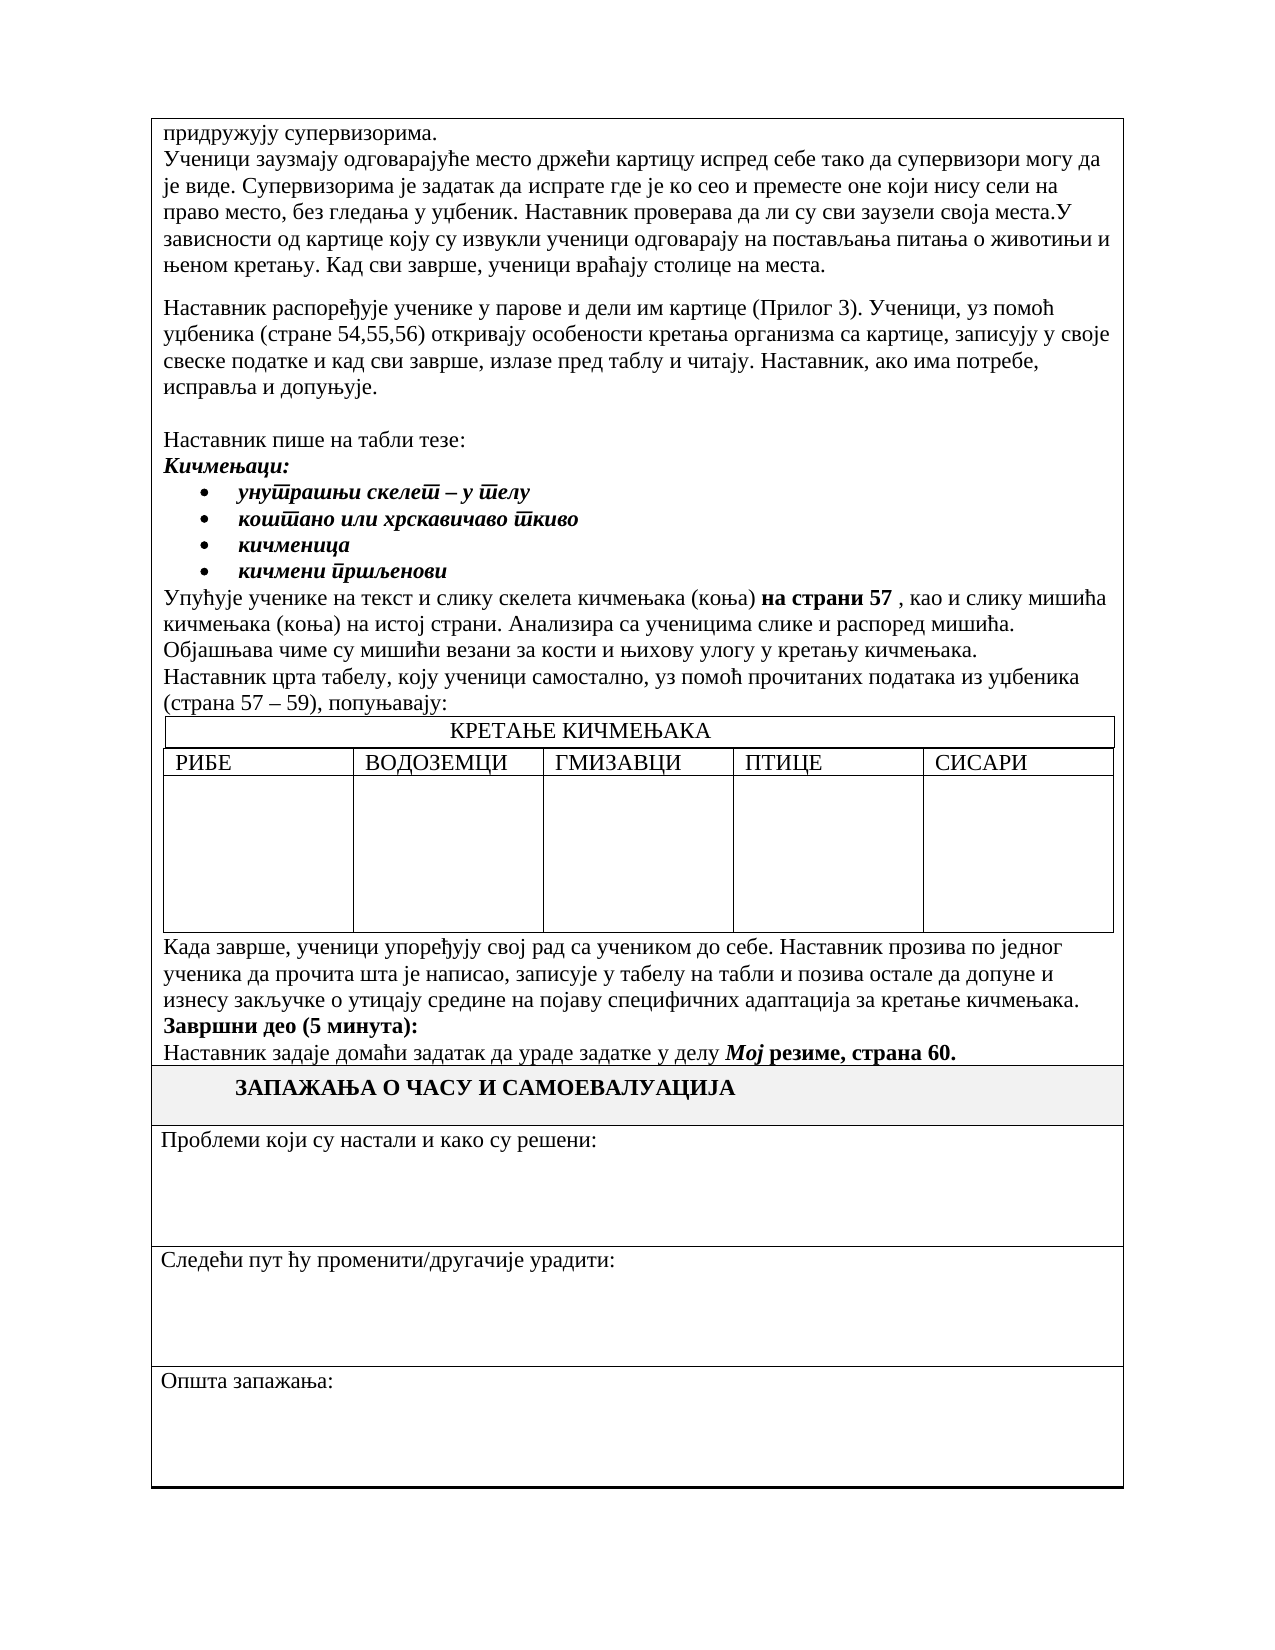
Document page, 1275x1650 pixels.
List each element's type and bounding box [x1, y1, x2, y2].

table_cell [152, 119, 1123, 1065]
